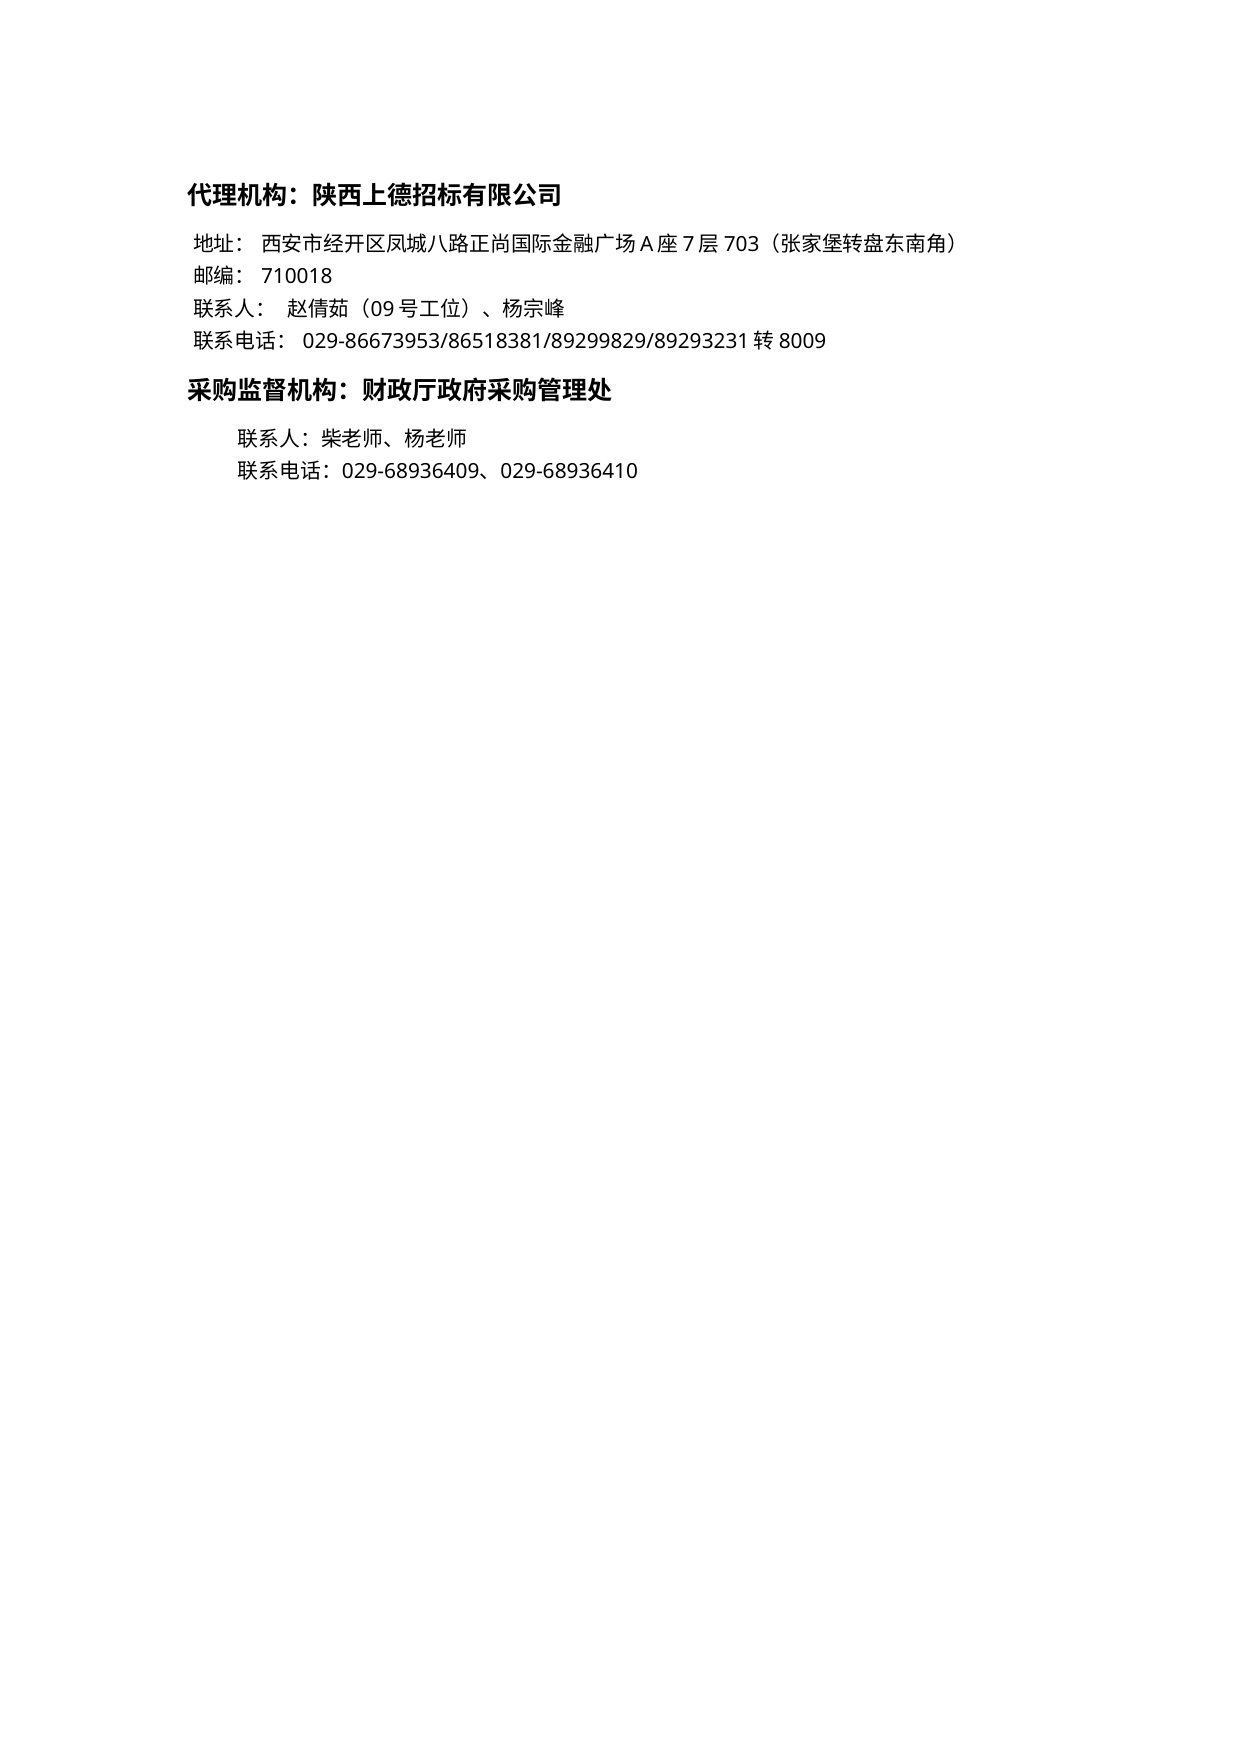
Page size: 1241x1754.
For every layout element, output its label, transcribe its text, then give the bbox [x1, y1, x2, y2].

text 采购监督机构：财政厅政府采购管理处 [187, 357, 1053, 422]
text 联系人： 赵倩茹（09号工位）、杨宗峰 [187, 292, 1053, 324]
text 代理机构：陕西上德招标有限公司 [187, 162, 1053, 227]
text 邮编： 710018 [187, 259, 1053, 292]
text 联系电话： 029-86673953/86518381/89299829/89293231转8009 [187, 324, 1053, 357]
text 地址： 西安市经开区凤城八路正尚国际金融广场A座7层703（张家堡转盘东南角） [187, 227, 1053, 259]
text 联系人：柴老师、杨老师 [187, 422, 1053, 454]
text 联系电话：029-68936409、029-68936410 [187, 454, 1053, 487]
